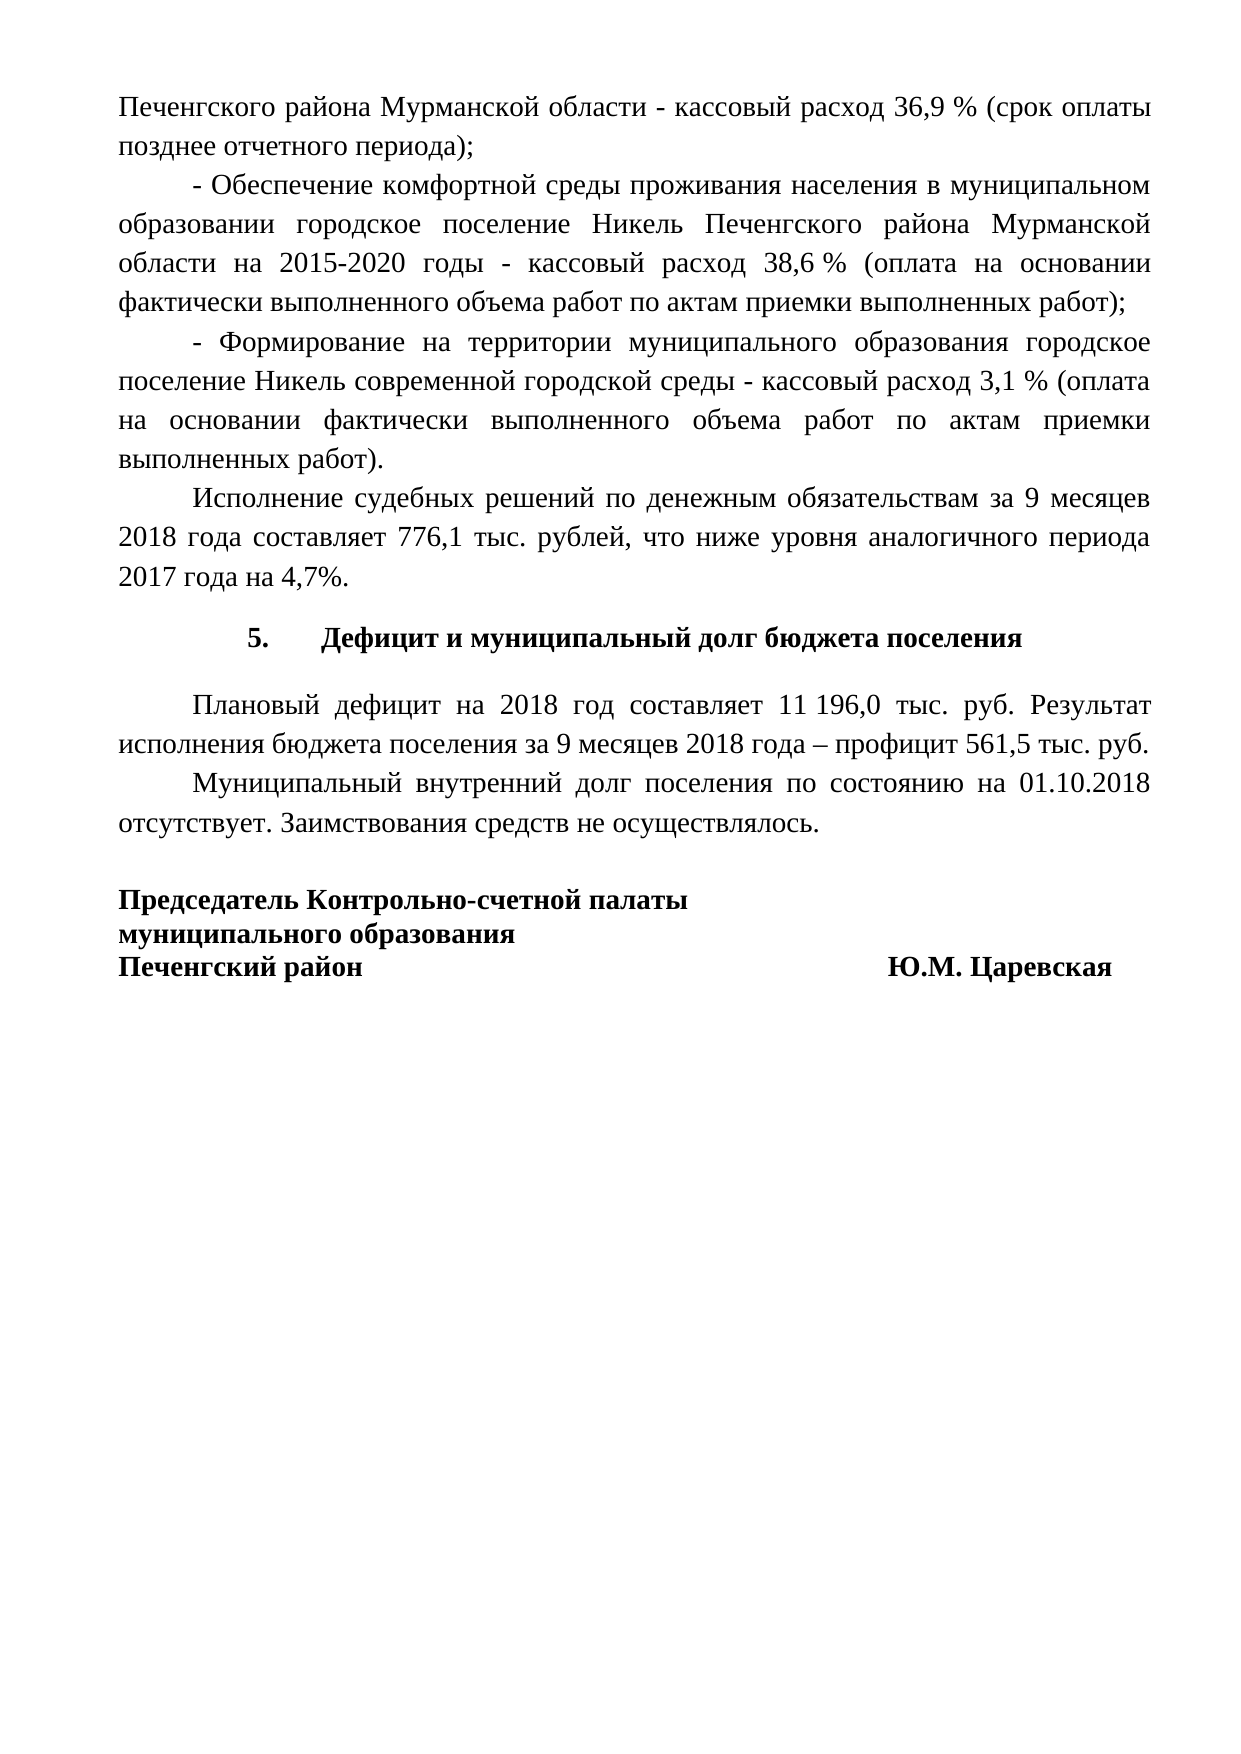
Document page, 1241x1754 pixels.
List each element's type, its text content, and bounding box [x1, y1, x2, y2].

list Плановый дефицит на 2018 год составляет 11 196,0 тыс. руб. Результат исполнения бюджета поселения за 9 месяцев 2018 года – профицит 561,5 тыс. руб. [118, 687, 1152, 760]
list Дефицит и муниципальный долг бюджета поселения [118, 620, 1152, 654]
text Председатель Контрольно-счетной палаты [118, 882, 1152, 916]
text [118, 89, 1152, 161]
text муниципального образования [118, 916, 1152, 949]
text - Формирование на территории муниципального образования городское поселение Никель современной городской среды - кассовый расход 3,1 % (оплата на основании фактически выполненного объема работ по актам приемки выполненных работ). [118, 324, 1152, 475]
text - Обеспечение комфортной среды проживания населения в муниципальном образовании городское поселение Никель Печенгского района Мурманской области на 2015-2020 годы - кассовый расход 38,6 % (оплата на основании фактически выполненного объема работ по актам приемки выполненных работ); [118, 167, 1152, 318]
text Муниципальный внутренний долг поселения по состоянию на 01.10.2018 отсутствует. Заимствования средств не осуществлялось. [118, 766, 1152, 838]
text Печенгский район Ю.М. Царевская [118, 949, 1152, 983]
text Исполнение судебных решений по денежным обязательствам за 9 месяцев 2018 года составляет 776,1 тыс. рублей, что ниже уровня аналогичного периода 2017 года на 4,7%. [118, 480, 1152, 592]
